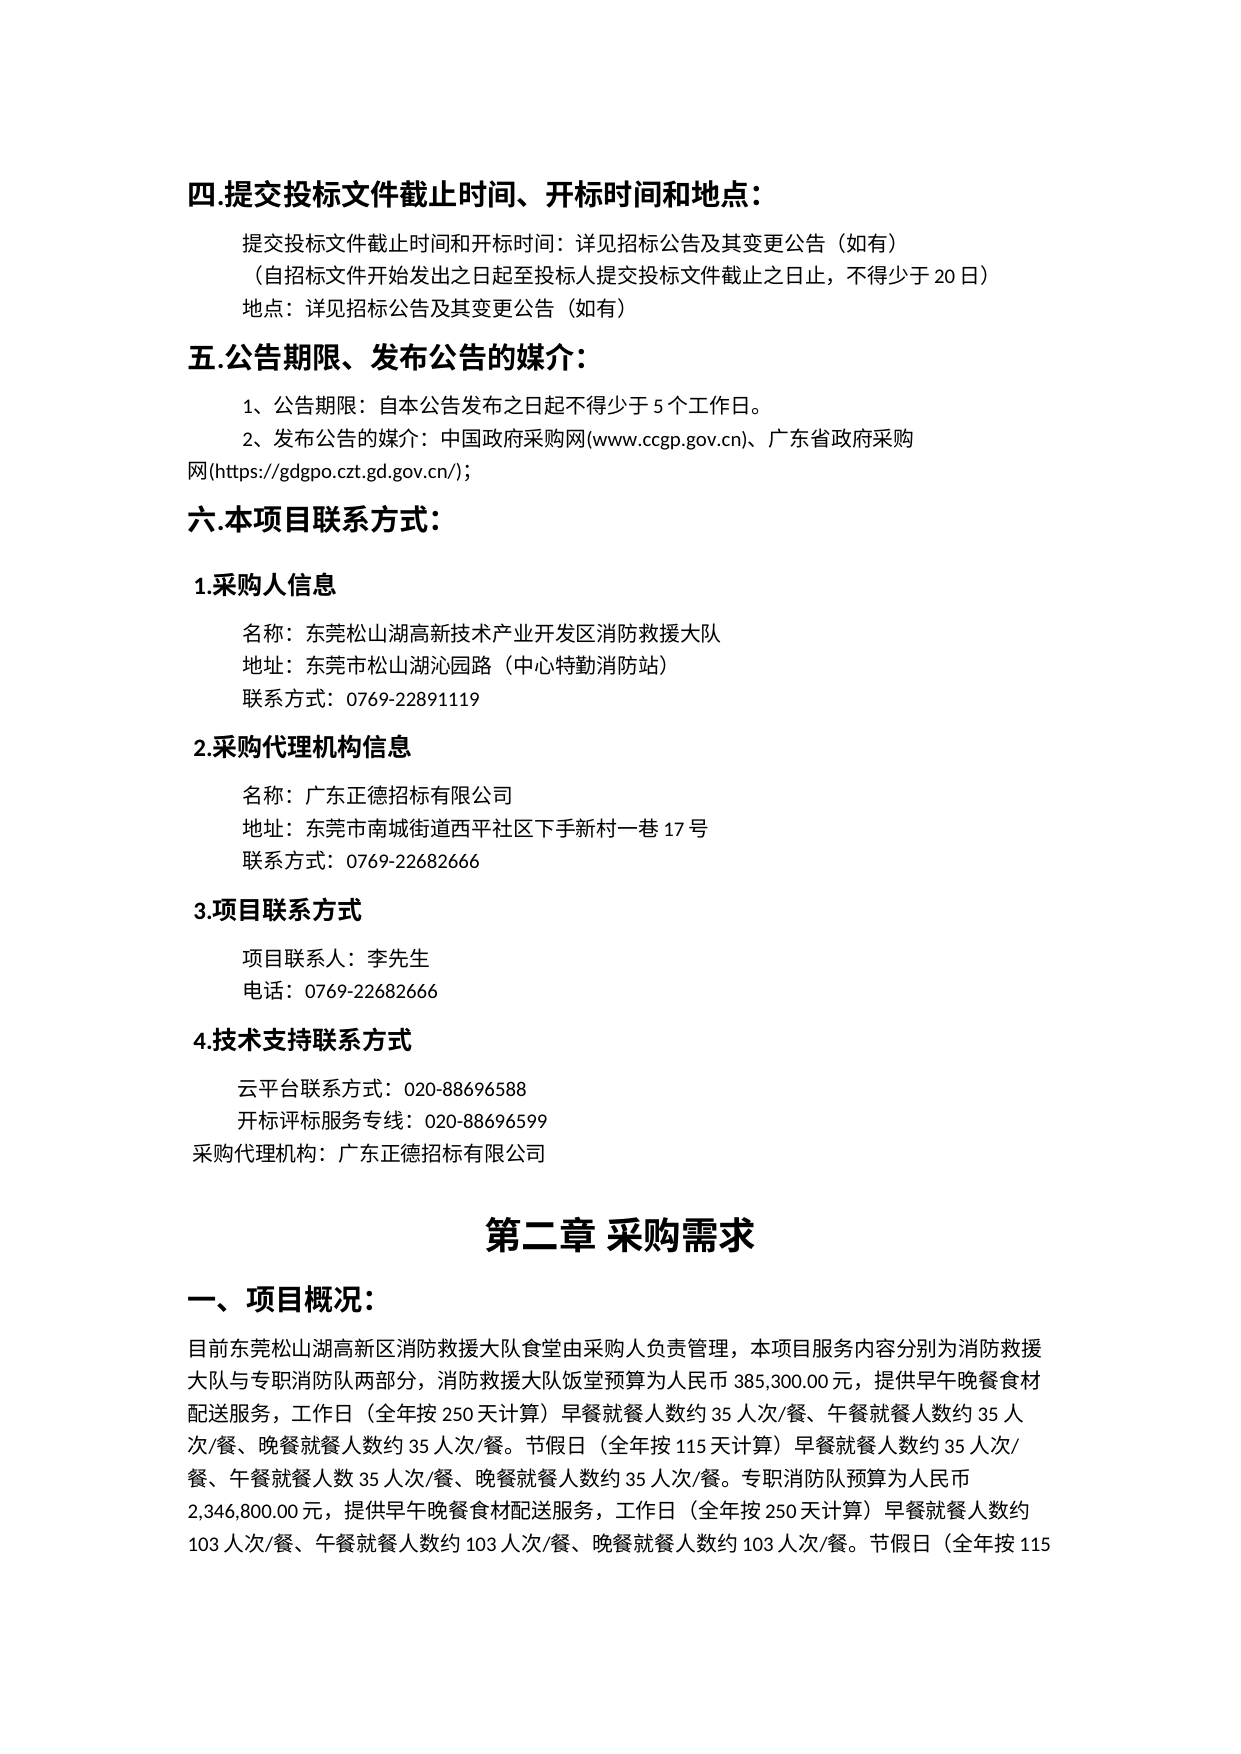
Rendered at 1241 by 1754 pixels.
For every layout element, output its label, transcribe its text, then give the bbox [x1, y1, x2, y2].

text 地点：详见招标公告及其变更公告（如有） [187, 292, 1053, 324]
text 五.公告期限、发布公告的媒介： [187, 324, 1053, 389]
text 联系方式：0769-22682666 [187, 844, 1053, 877]
text 联系方式：0769-22891119 [187, 682, 1053, 714]
text 1、公告期限：自本公告发布之日起不得少于5个工作日。 [187, 389, 1053, 422]
text 项目联系人：李先生 [187, 942, 1053, 974]
text 3.项目联系方式 [187, 877, 1053, 942]
text 2、发布公告的媒介：中国政府采购网(www.ccgp.gov.cn)、广东省政府采购网(https://gdgpo.czt.gd.gov.cn/)； [187, 422, 1053, 487]
text 名称：东莞松山湖高新技术产业开发区消防救援大队 [187, 617, 1053, 649]
text 4.技术支持联系方式 [187, 1007, 1053, 1072]
text 一、项目概况： [187, 1267, 1053, 1332]
text （自招标文件开始发出之日起至投标人提交投标文件截止之日止，不得少于20日） [187, 259, 1053, 292]
text 开标评标服务专线：020-88696599 [187, 1104, 1053, 1137]
text 2.采购代理机构信息 [187, 714, 1053, 779]
text 提交投标文件截止时间和开标时间：详见招标公告及其变更公告（如有） [187, 227, 1053, 259]
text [187, 1332, 1053, 1559]
text 名称：广东正德招标有限公司 [187, 779, 1053, 812]
text 1.采购人信息 [187, 552, 1053, 617]
text 六.本项目联系方式： [187, 487, 1053, 552]
text 电话：0769-22682666 [187, 974, 1053, 1007]
text 云平台联系方式：020-88696588 [187, 1072, 1053, 1104]
text 地址：东莞市南城街道西平社区下手新村一巷17号 [187, 812, 1053, 844]
text 四.提交投标文件截止时间、开标时间和地点： [187, 162, 1053, 227]
text 第二章 采购需求 [187, 1202, 1053, 1267]
text 采购代理机构：广东正德招标有限公司 [187, 1137, 1053, 1169]
text 地址：东莞市松山湖沁园路（中心特勤消防站） [187, 649, 1053, 682]
